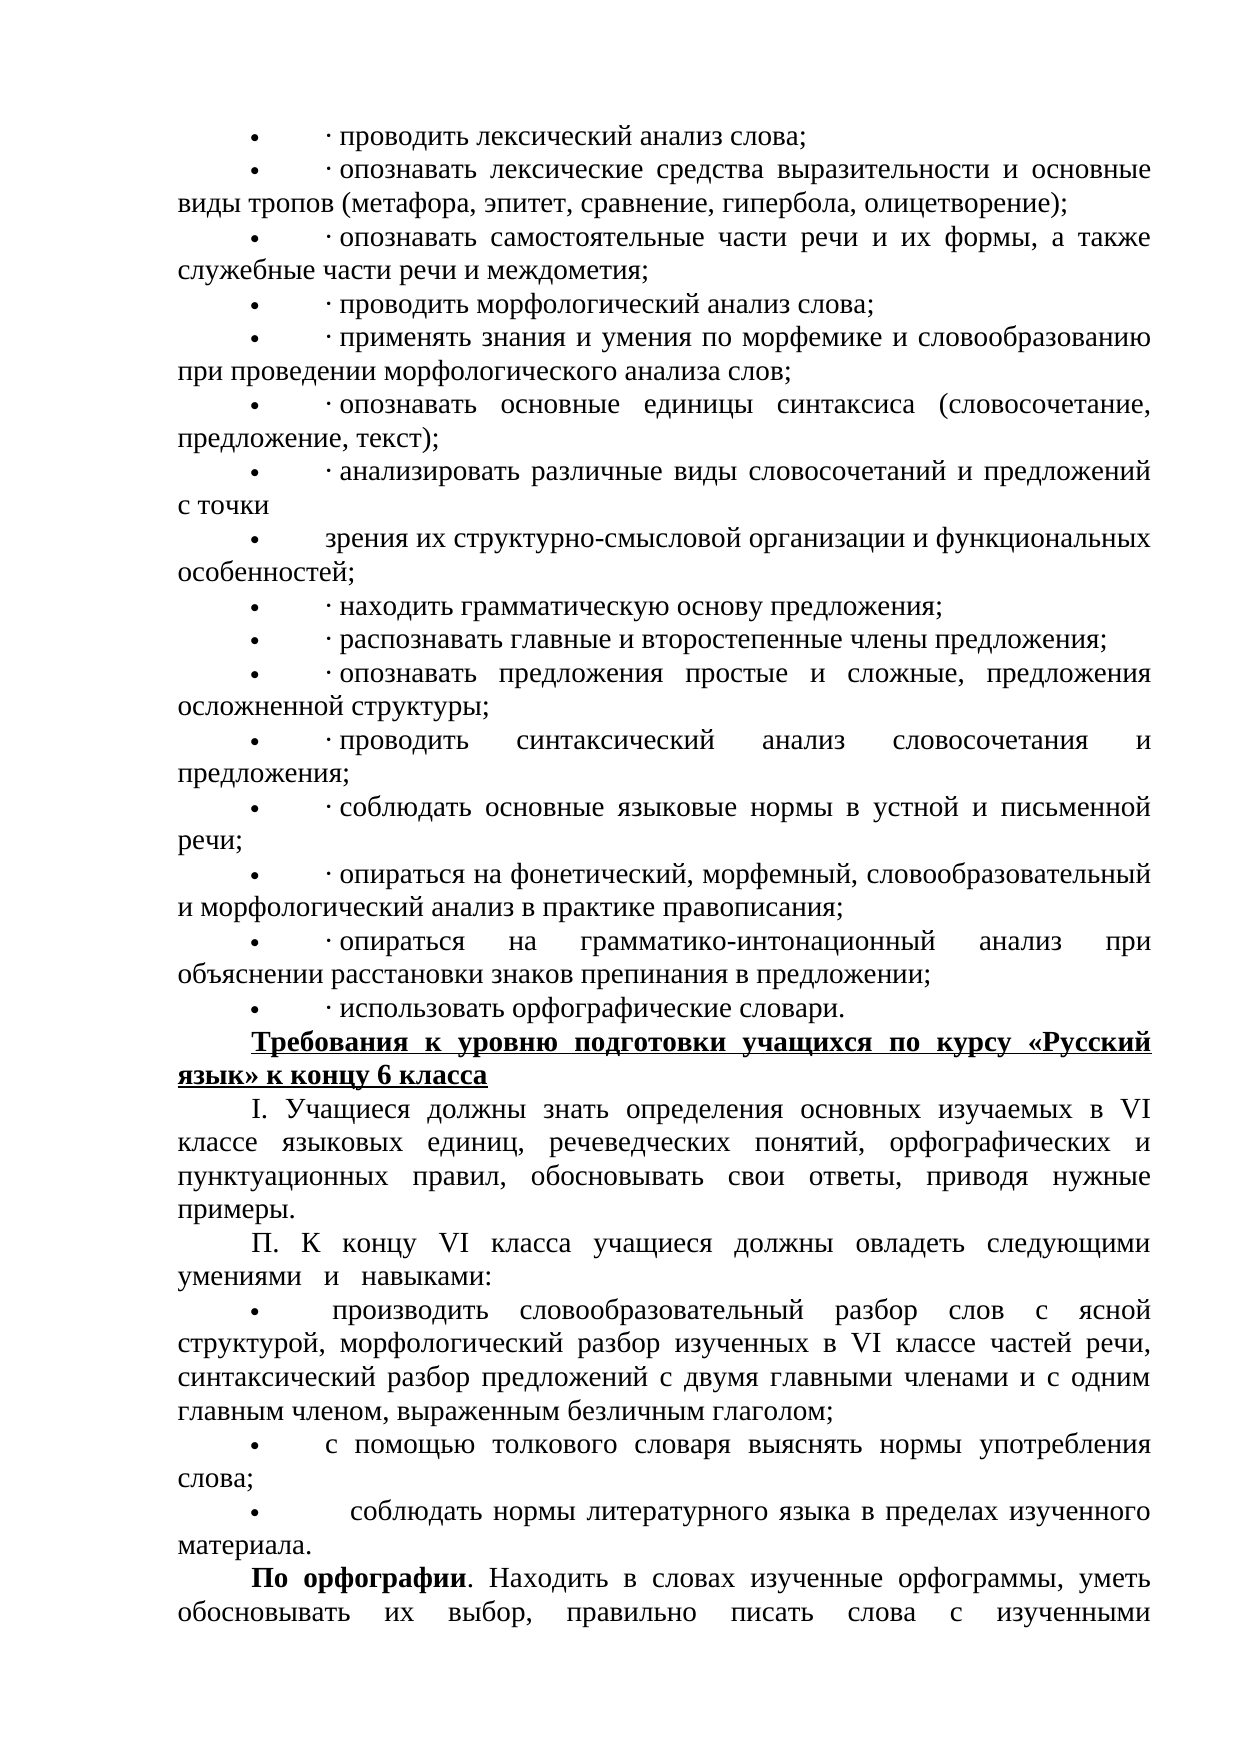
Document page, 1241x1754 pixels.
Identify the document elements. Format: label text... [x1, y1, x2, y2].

list зрения их структурно-смысловой организации и функциональных особенностей; [177, 521, 1152, 588]
list ∙ опознавать предложения простые и сложные, предложения осложненной структуры; [177, 655, 1152, 722]
list соблюдать нормы литературного языка в пределах изученного материала. [177, 1493, 1152, 1560]
list ∙ распознавать главные и второстепенные члены предложения; [177, 621, 1152, 655]
text I. Учащиеся должны знать определения основных изучаемых в VI классе языковых единиц, речеведческих понятий, орфографических и пунктуационных правил, обосновывать свои ответы, приводя нужные примеры. [177, 1091, 1152, 1225]
list ∙ проводить лексический анализ слова; [177, 118, 1152, 152]
list ∙ опираться на грамматико-интонационный анализ при объяснении расстановки знаков препинания в предложении; [177, 923, 1152, 990]
list ∙ опознавать основные единицы синтаксиса (словосочетание, предложение, текст); [177, 386, 1152, 453]
list ∙ использовать орфографические словари. [177, 990, 1152, 1024]
list ∙ проводить морфологический анализ слова; [177, 286, 1152, 319]
list производить словообразовательный разбор слов с ясной структурой, морфологический разбор изученных в VI классе частей речи, синтаксический разбор предложений с двумя главными членами и с одним главным членом, выраженным безличным глаголом; [177, 1292, 1152, 1426]
list ∙ соблюдать основные языковые нормы в устной и письменной речи; [177, 789, 1152, 856]
list ∙ проводить синтаксический анализ словосочетания и предложения; [177, 722, 1152, 789]
list ∙ опознавать лексические средства выразительности и основные виды тропов (метафора, эпитет, сравнение, гипербола, олицетворение); [177, 152, 1152, 219]
list ∙ применять знания и умения по морфемике и словообразованию при проведении морфологического анализа слов; [177, 319, 1152, 386]
text П. К концу VI класса учащиеся должны овладеть следующими умениями и навыками: [177, 1225, 1152, 1292]
list ∙ находить грамматическую основу предложения; [177, 588, 1152, 621]
text Требования к уровню подготовки учащихся по курсу «Русский язык» к концу 6 класса [177, 1024, 1152, 1091]
list ∙ опознавать самостоятельные части речи и их формы, а также служебные части речи и междометия; [177, 219, 1152, 286]
list с помощью толкового словаря выяснять нормы употребления слова; [177, 1426, 1152, 1493]
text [177, 1560, 1152, 1627]
list ∙ анализировать различные виды словосочетаний и предложений с точки [177, 453, 1152, 521]
list ∙ опираться на фонетический, морфемный, словообразовательный и морфологический анализ в практике правописания; [177, 856, 1152, 923]
